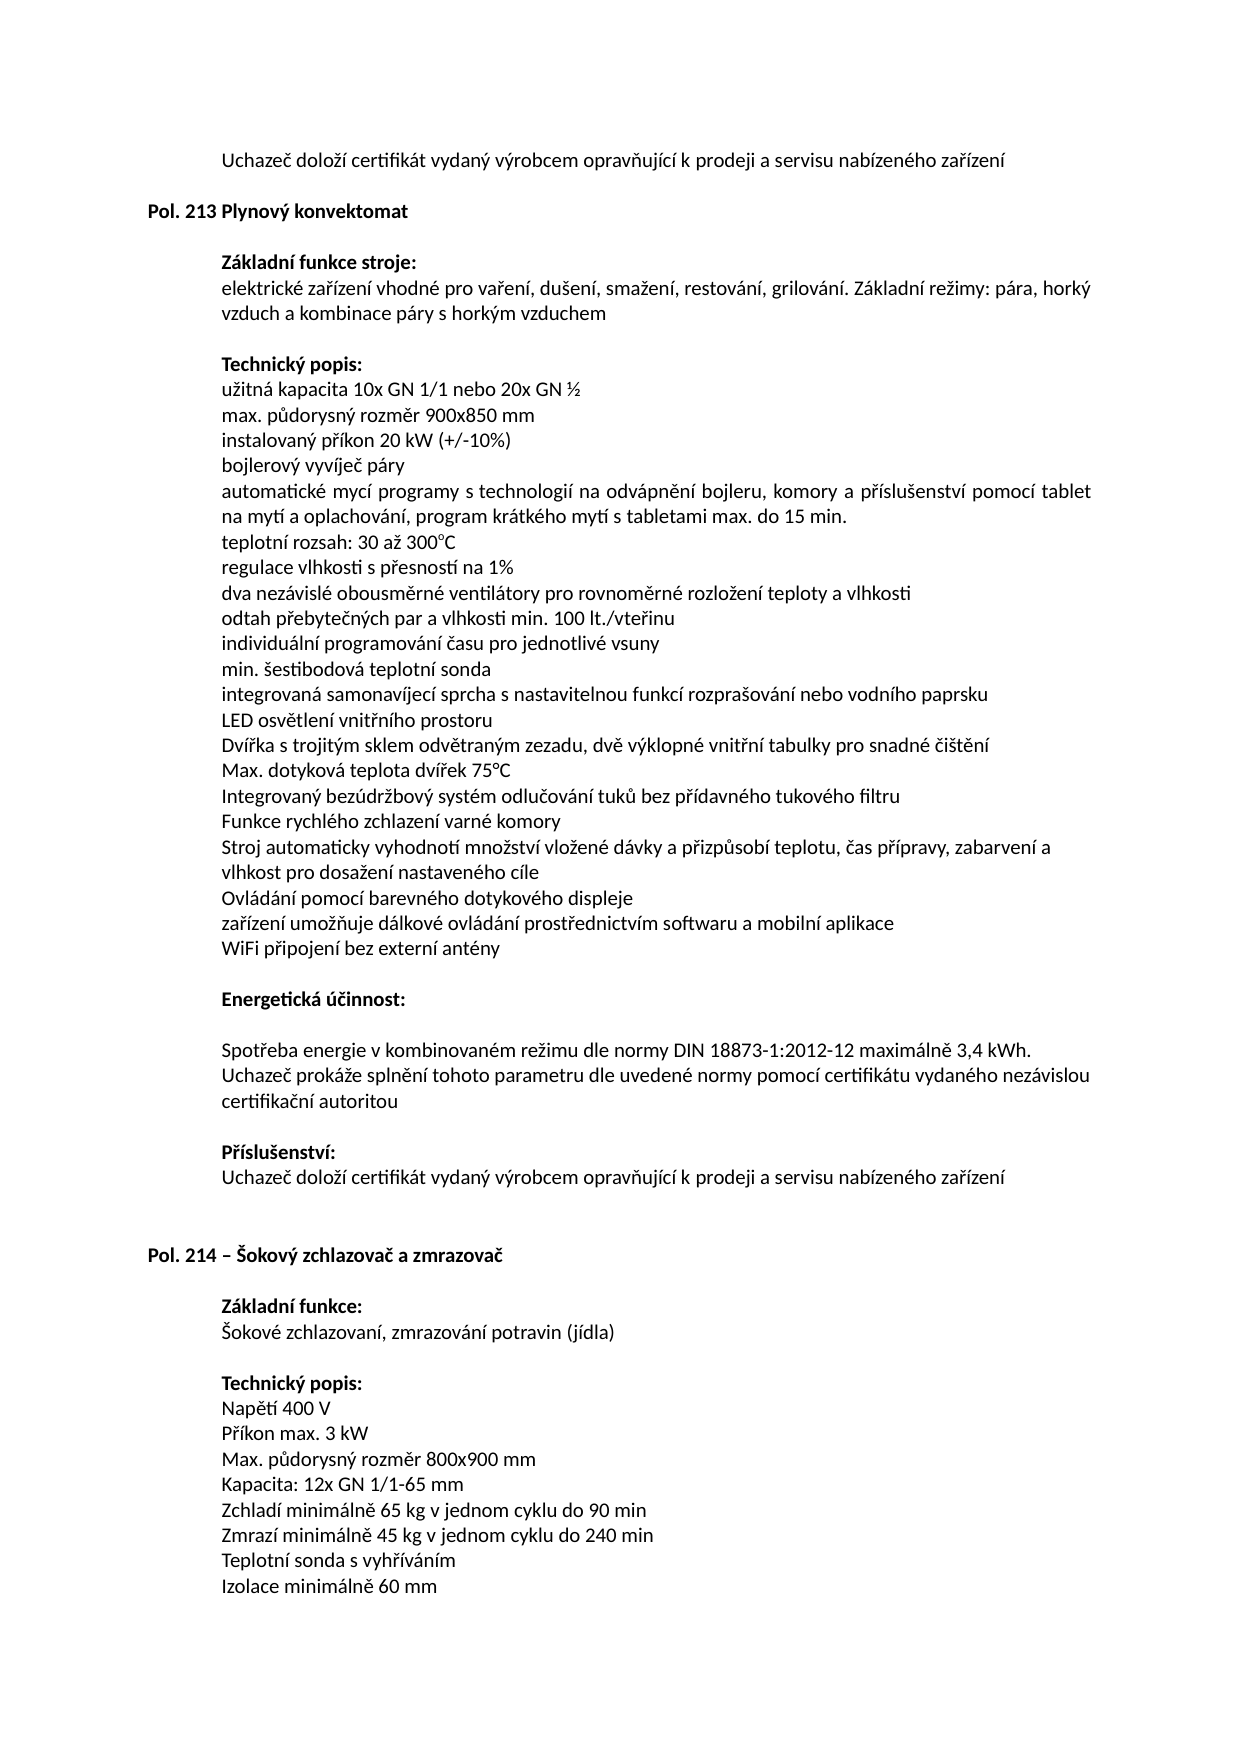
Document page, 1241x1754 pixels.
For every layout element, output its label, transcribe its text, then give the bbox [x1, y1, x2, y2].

text individuální programování času pro jednotlivé vsuny [221, 631, 1093, 656]
text Zmrazí minimálně 45 kg v jednom cyklu do 240 min [148, 1522, 1093, 1548]
text Teplotní sonda s vyhříváním [148, 1548, 1093, 1573]
text teplotní rozsah: 30 až 300oC [221, 529, 1093, 554]
text regulace vlhkosti s přesností na 1% [221, 554, 1093, 580]
text Max. půdorysný rozměr 800x900 mm [148, 1446, 1093, 1471]
text Napětí 400 V [148, 1395, 1093, 1421]
text LED osvětlení vnitřního prostoru [221, 707, 1093, 732]
text Základní funkce: [148, 1293, 1093, 1319]
text Ovládání pomocí barevného dotykového displeje [221, 885, 1093, 910]
text max. půdorysný rozměr 900x850 mm [221, 402, 1093, 427]
text Zchladí minimálně 65 kg v jednom cyklu do 90 min [148, 1497, 1093, 1522]
text integrovaná samonavíjecí sprcha s nastavitelnou funkcí rozprašování nebo vodního paprsku [221, 681, 1093, 707]
text Funkce rychlého zchlazení varné komory [221, 808, 1093, 834]
text Technický popis: [221, 351, 1093, 376]
text Pol. 214 – Šokový zchlazovač a zmrazovač [148, 1243, 1093, 1268]
text Příslušenství: [221, 1139, 1093, 1164]
text instalovaný příkon 20 kW (+/-10%) [221, 427, 1093, 453]
text Technický popis: [148, 1370, 1093, 1395]
text Integrovaný bezúdržbový systém odlučování tuků bez přídavného tukového filtru [221, 783, 1093, 808]
text zařízení umožňuje dálkové ovládání prostřednictvím softwaru a mobilní aplikace [221, 910, 1093, 936]
text Šokové zchlazovaní, zmrazování potravin (jídla) [148, 1319, 1093, 1344]
text automatické mycí programy s technologií na odvápnění bojleru, komory a příslušenství pomocí tablet na mytí a oplachování, program krátkého mytí s tabletami max. do 15 min. [221, 478, 1093, 529]
text Uchazeč doloží certifikát vydaný výrobcem opravňující k prodeji a servisu nabízeného zařízení [221, 1164, 1093, 1190]
text Max. dotyková teplota dvířek 75°C [221, 758, 1093, 783]
text užitná kapacita 10x GN 1/1 nebo 20x GN ½ [221, 376, 1093, 402]
text Uchazeč doloží certifikát vydaný výrobcem opravňující k prodeji a servisu nabízeného zařízení [221, 148, 1093, 173]
text WiFi připojení bez externí antény [221, 936, 1093, 961]
text Kapacita: 12x GN 1/1-65 mm [148, 1471, 1093, 1497]
text bojlerový vyvíječ páry [221, 453, 1093, 478]
text min. šestibodová teplotní sonda [221, 656, 1093, 681]
text Dvířka s trojitým sklem odvětraným zezadu, dvě výklopné vnitřní tabulky pro snadné čištění [221, 732, 1093, 758]
text elektrické zařízení vhodné pro vaření, dušení, smažení, restování, grilování. Základní režimy: pára, horký vzduch a kombinace páry s horkým vzduchem [221, 275, 1093, 326]
text Příkon max. 3 kW [148, 1421, 1093, 1446]
text dva nezávislé obousměrné ventilátory pro rovnoměrné rozložení teploty a vlhkosti [221, 580, 1093, 605]
text Stroj automaticky vyhodnotí množství vložené dávky a přizpůsobí teplotu, čas přípravy, zabarvení a vlhkost pro dosažení nastaveného cíle [221, 834, 1093, 885]
text odtah přebytečných par a vlhkosti min. 100 lt./vteřinu [221, 605, 1093, 631]
text Izolace minimálně 60 mm [148, 1573, 1093, 1598]
text Spotřeba energie v kombinovaném režimu dle normy DIN 18873-1:2012-12 maximálně 3,4 kWh. Uchazeč prokáže splnění tohoto parametru dle uvedené normy pomocí certifikátu vydaného nezávislou certifikační autoritou [221, 1037, 1093, 1113]
text Pol. 213 Plynový konvektomat [148, 198, 1093, 224]
text Základní funkce stroje: [221, 249, 1093, 275]
text Energetická účinnost: [221, 986, 1093, 1012]
